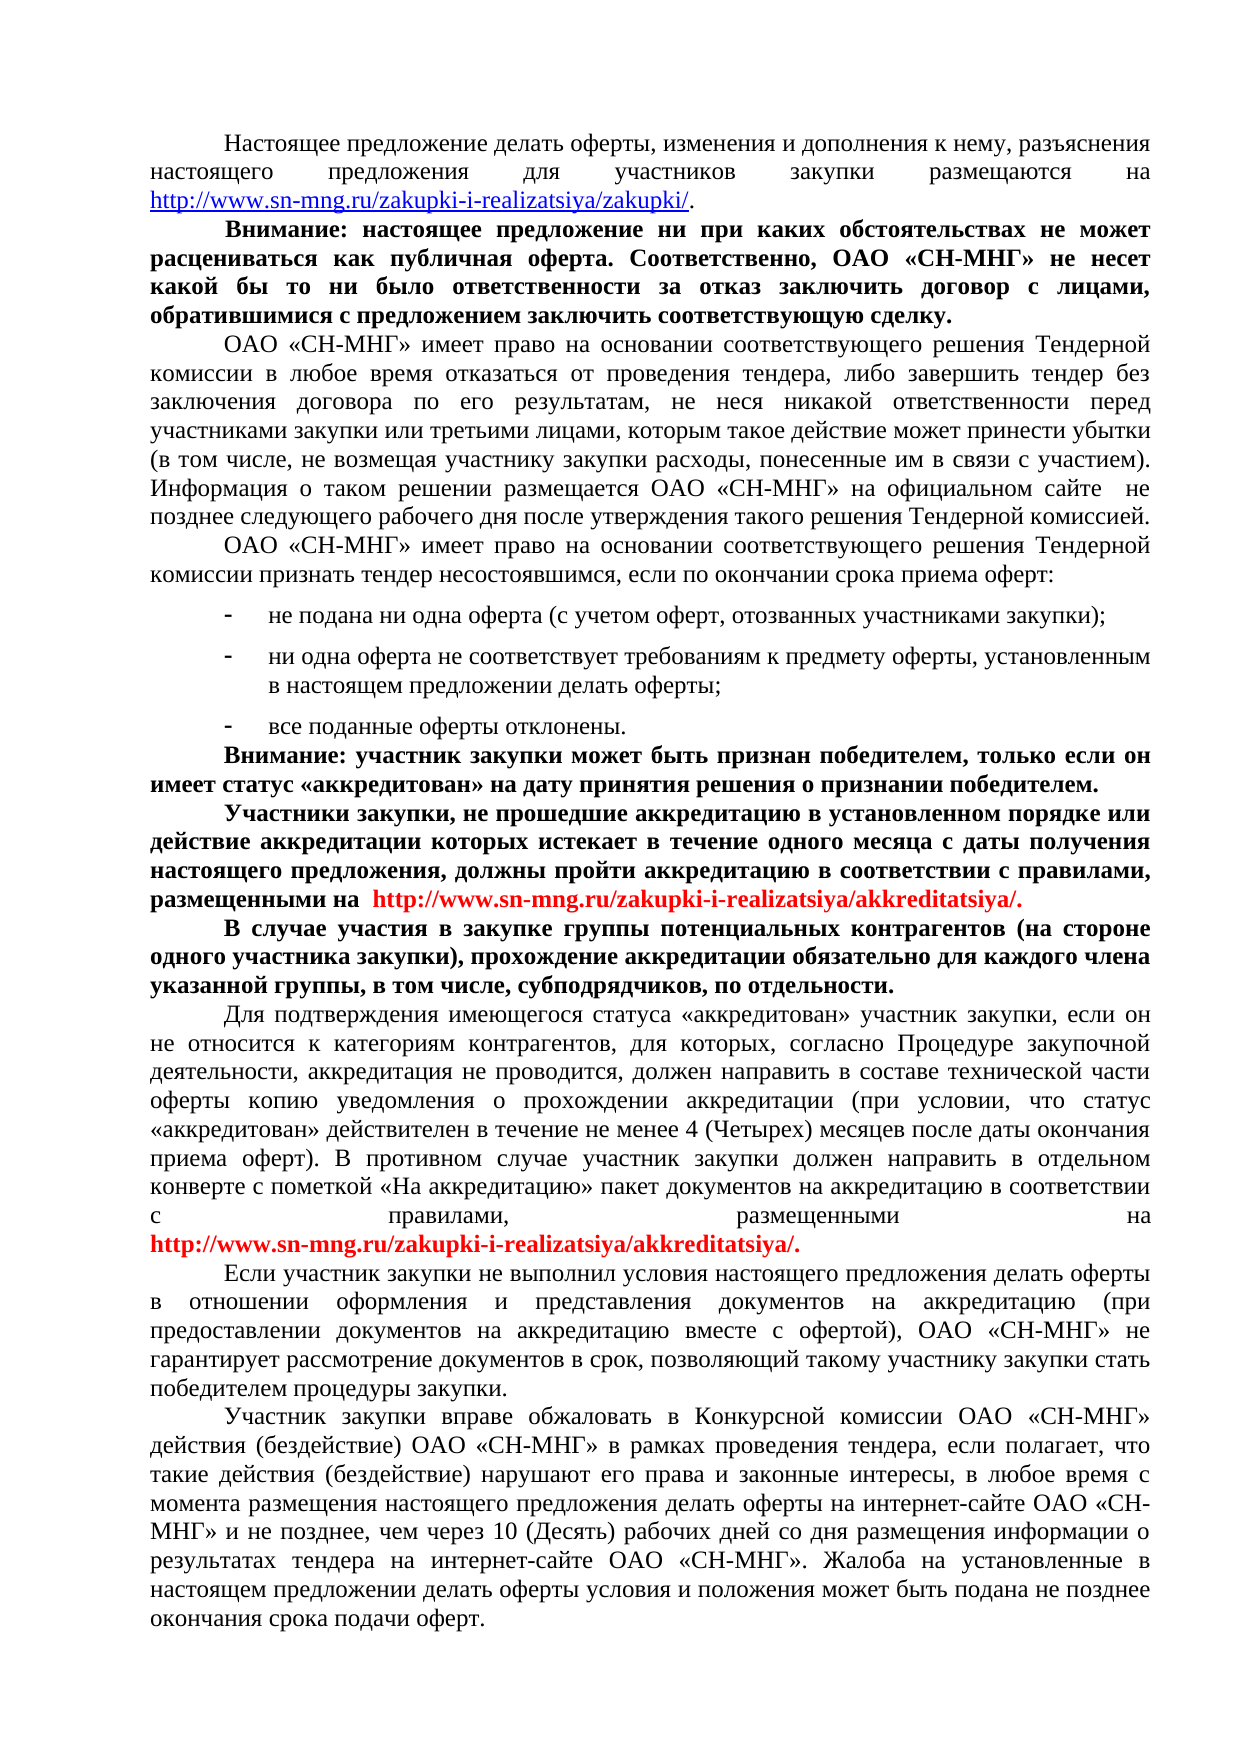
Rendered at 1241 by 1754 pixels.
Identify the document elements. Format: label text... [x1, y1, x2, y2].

text Для подтверждения имеющегося статуса «аккредитован» участник закупки, если он не относится к категориям контрагентов, для которых, согласно Процедуре закупочной деятельности, аккредитация не проводится, должен направить в составе технической части оферты копию уведомления о прохождении аккредитации (при условии, что статус «аккредитован» действителен в течение не менее 4 (Четырех) месяцев после даты окончания приема оферт). В противном случае участник закупки должен направить в отдельном конверте с пометкой «На аккредитацию» пакет документов на аккредитацию в соответствии с правилами, размещенными на http://www.sn-mng.ru/zakupki-i-realizatsiya/akkreditatsiya/. [150, 999, 1152, 1258]
text Внимание: настоящее предложение ни при каких обстоятельствах не может расцениваться как публичная оферта. Соответственно, ОАО «СН-МНГ» не несет какой бы то ни было ответственности за отказ заключить договор с лицами, обратившимися с предложением заключить соответствующую сделку. [150, 214, 1152, 329]
list все поданные оферты отклонены. [224, 711, 1152, 740]
text ОАО «СН-МНГ» имеет право на основании соответствующего решения Тендерной комиссии признать тендер несостоявшимся, если по окончании срока приема оферт: [150, 530, 1152, 588]
text Если участник закупки не выполнил условия настоящего предложения делать оферты в отношении оформления и представления документов на аккредитацию (при предоставлении документов на аккредитацию вместе с офертой), ОАО «СН-МНГ» не гарантирует рассмотрение документов в срок, позволяющий такому участнику закупки стать победителем процедуры закупки. [150, 1258, 1152, 1401]
text Участники закупки, не прошедшие аккредитацию в установленном порядке или действие аккредитации которых истекает в течение одного месяца с даты получения настоящего предложения, должны пройти аккредитацию в соответствии с правилами, размещенными на http://www.sn-mng.ru/zakupki-i-realizatsiya/akkreditatsiya/. [150, 798, 1152, 913]
list не подана ни одна оферта (с учетом оферт, отозванных участниками закупки); [224, 600, 1152, 629]
text Участник закупки вправе обжаловать в Конкурсной комиссии ОАО «СН-МНГ» действия (бездействие) ОАО «СН-МНГ» в рамках проведения тендера, если полагает, что такие действия (бездействие) нарушают его права и законные интересы, в любое время с момента размещения настоящего предложения делать оферты на интернет-сайте ОАО «СН-МНГ» и не позднее, чем через 10 (Десять) рабочих дней со дня размещения информации о результатах тендера на интернет-сайте ОАО «СН-МНГ». Жалоба на установленные в настоящем предложении делать оферты условия и положения может быть подана не позднее окончания срока подачи оферт. [150, 1401, 1152, 1631]
text Внимание: участник закупки может быть признан победителем, только если он имеет статус «аккредитован» на дату принятия решения о признании победителем. [150, 740, 1152, 798]
text В случае участия в закупке группы потенциальных контрагентов (на стороне одного участника закупки), прохождение аккредитации обязательно для каждого члена указанной группы, в том числе, субподрядчиков, по отдельности. [150, 913, 1152, 999]
list ни одна оферта не соответствует требованиям к предмету оферты, установленным в настоящем предложении делать оферты; [224, 641, 1152, 699]
text Настоящее предложение делать оферты, изменения и дополнения к нему, разъяснения настоящего предложения для участников закупки размещаются на http://www.sn-mng.ru/zakupki-i-realizatsiya/zakupki/. [150, 128, 1152, 214]
text ОАО «СН-МНГ» имеет право на основании соответствующего решения Тендерной комиссии в любое время отказаться от проведения тендера, либо завершить тендер без заключения договора по его результатам, не неся никакой ответственности перед участниками закупки или третьими лицами, которым такое действие может принести убытки (в том числе, не возмещая участнику закупки расходы, понесенные им в связи с участием). Информация о таком решении размещается ОАО «СН-МНГ» на официальном сайте не позднее следующего рабочего дня после утверждения такого решения Тендерной комиссией. [150, 329, 1152, 530]
